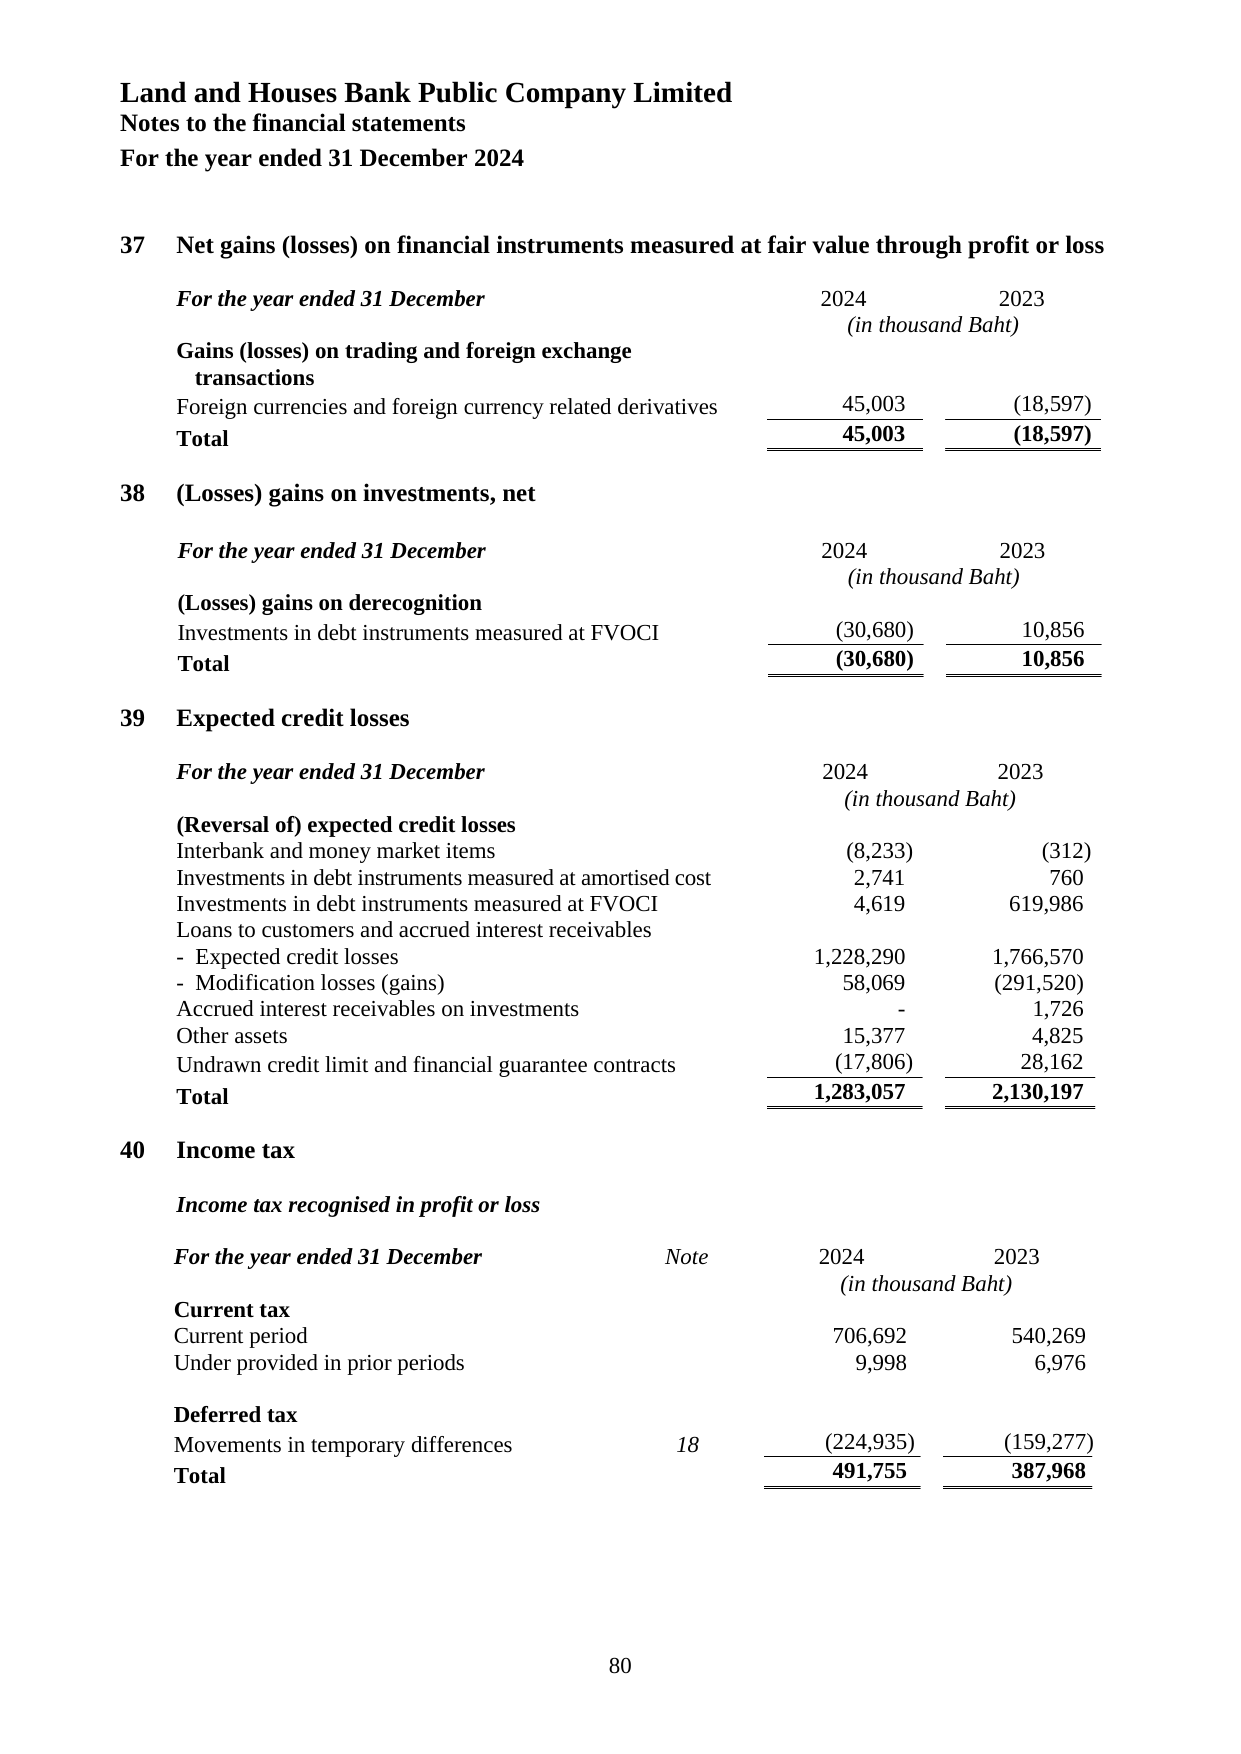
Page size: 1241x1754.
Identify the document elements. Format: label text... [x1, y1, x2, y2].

subtitle Net gains (losses) on financial instruments measured at fair value through profit or loss [120, 230, 1120, 258]
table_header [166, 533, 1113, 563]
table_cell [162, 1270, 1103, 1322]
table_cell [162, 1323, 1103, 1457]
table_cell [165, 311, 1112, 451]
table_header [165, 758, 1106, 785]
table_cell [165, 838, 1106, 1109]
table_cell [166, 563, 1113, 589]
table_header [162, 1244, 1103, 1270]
subtitle Income tax [120, 1136, 1120, 1164]
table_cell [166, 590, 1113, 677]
subtitle Expected credit losses [120, 703, 1120, 732]
subtitle (Losses) gains on investments, net [120, 478, 1120, 506]
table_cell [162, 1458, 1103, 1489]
text Income tax recognised in profit or loss [120, 1191, 1120, 1217]
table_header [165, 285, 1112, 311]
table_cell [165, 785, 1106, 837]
